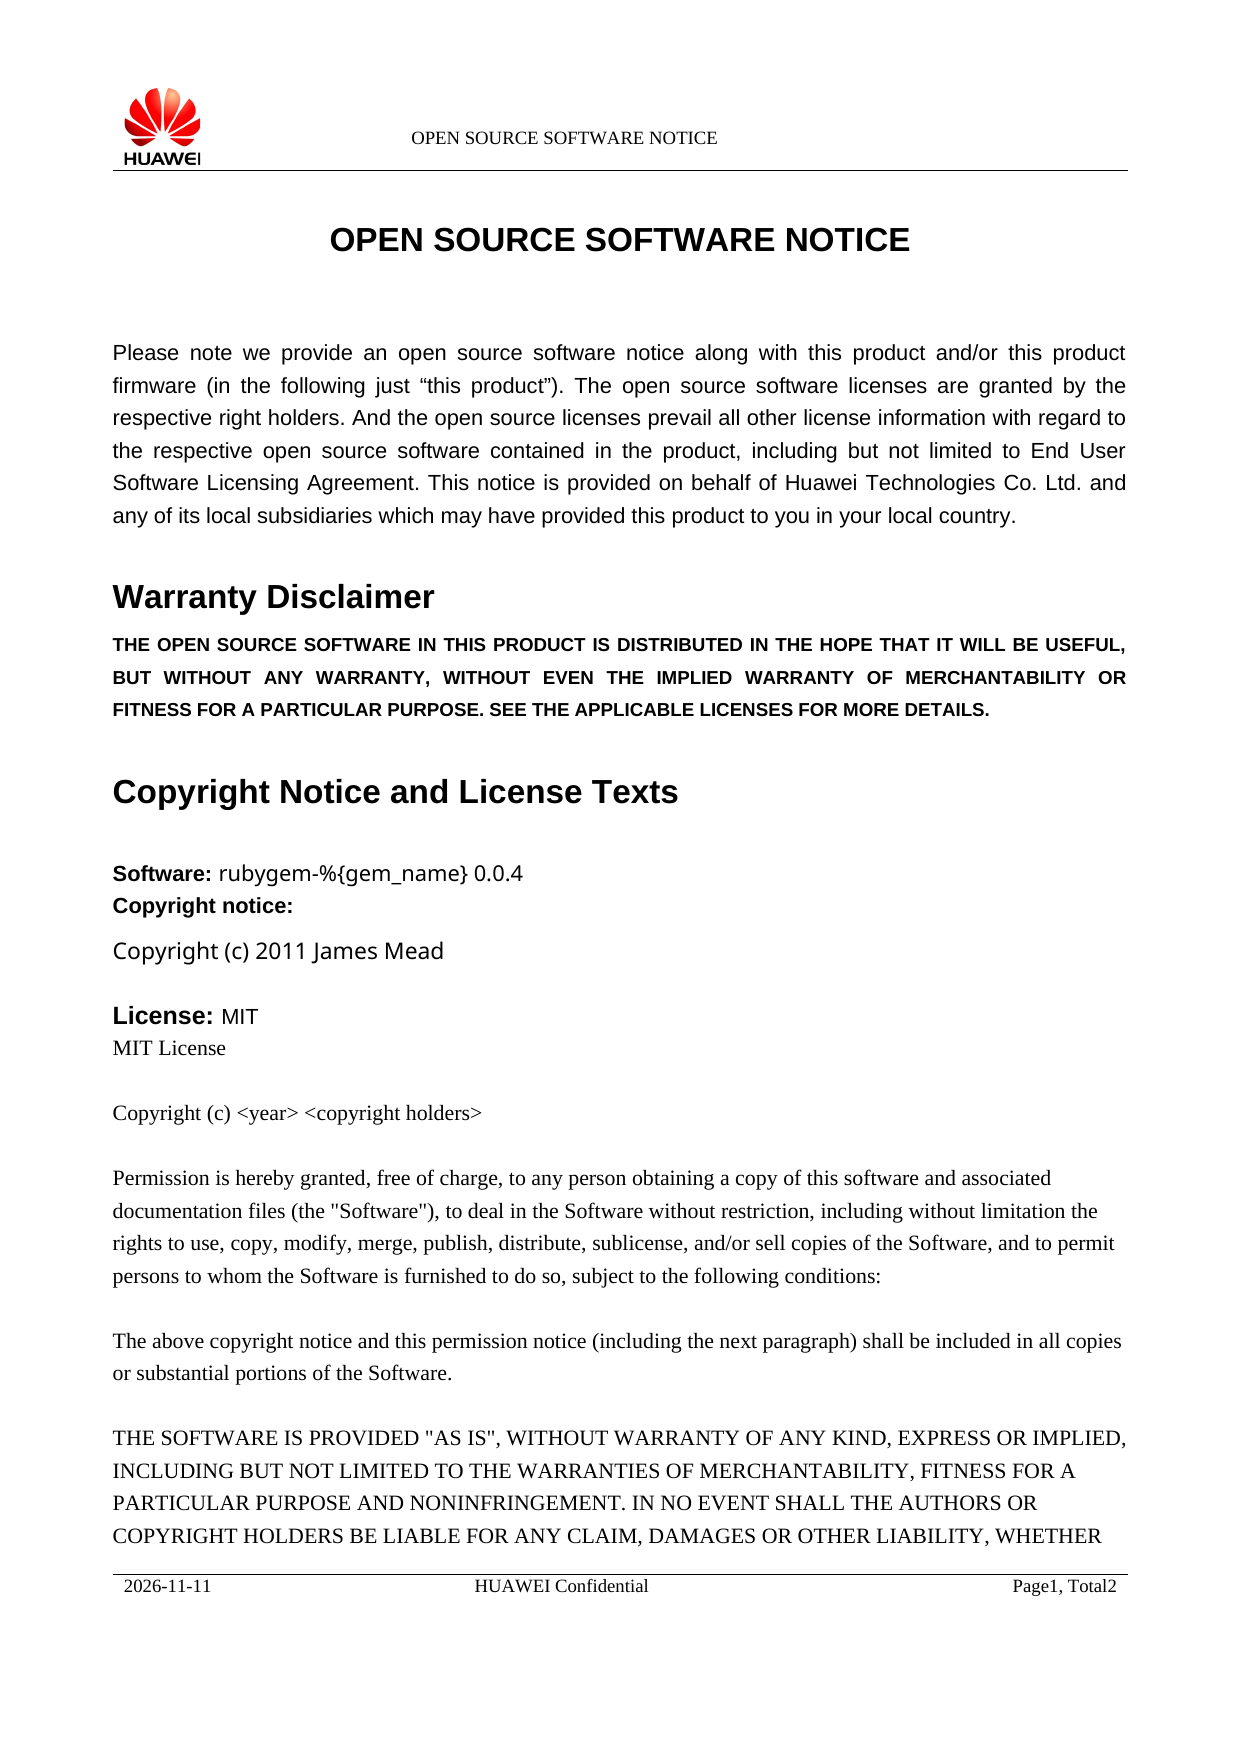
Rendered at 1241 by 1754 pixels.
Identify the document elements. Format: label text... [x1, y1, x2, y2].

text Copyright notice: [112, 889, 1128, 921]
text Copyright Notice and License Texts [112, 759, 1128, 824]
text Copyright (c) 2011 James Mead [112, 934, 1128, 999]
picture [124, 88, 201, 165]
text The open source software in this product is distributed in the hope that it will be useful, but WITHOUT ANY WARRANTY, without even the implied warranty of MERCHANTABILITY or FITNESS FOR A PARTICULAR PURPOSE. See the applicable licenses for more details. [112, 629, 1128, 726]
text License: MIT [112, 999, 1128, 1031]
title Software: rubygem-%{gem_name} 0.0.4 [112, 856, 1128, 889]
text Warranty Disclaimer [112, 564, 1128, 629]
text OPEN SOURCE SOFTWARE NOTICE [112, 206, 1128, 271]
text Please note we provide an open source software notice along with this product and/or this product firmware (in the following just “this product”). The open source software licenses are granted by the respective right holders. And the open source licenses prevail all other license information with regard to the respective open source software contained in the product, including but not limited to End User Software Licensing Agreement. This notice is provided on behalf of Huawei Technologies Co. Ltd. and any of its local subsidiaries which may have provided this product to you in your local country. [112, 336, 1128, 531]
